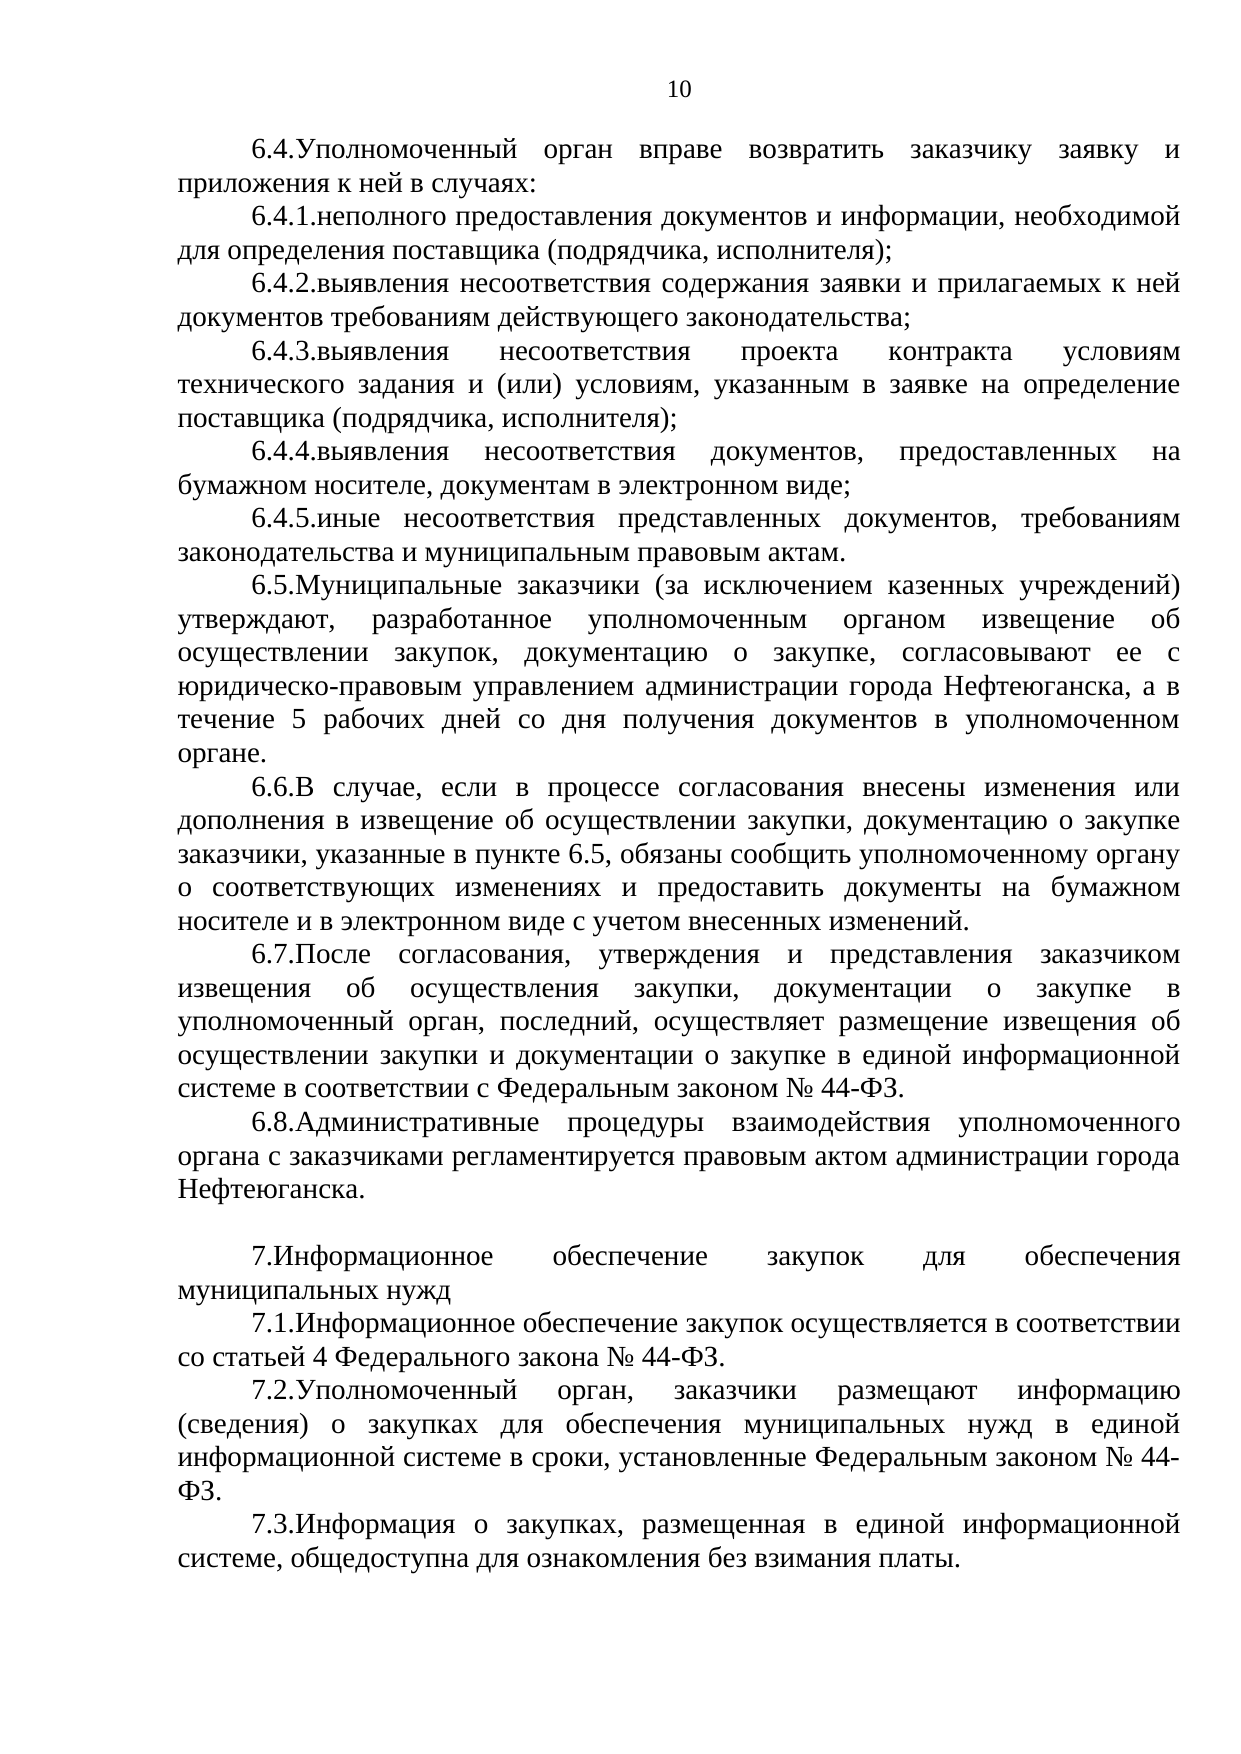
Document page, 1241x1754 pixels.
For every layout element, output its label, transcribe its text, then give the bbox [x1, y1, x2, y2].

text 6.4.1.неполного предоставления документов и информации, необходимой для определения поставщика (подрядчика, исполнителя); [177, 198, 1181, 266]
text 7.1.Информационное обеспечение закупок осуществляется в соответствии со статьей 4 Федерального закона № 44-ФЗ. [177, 1305, 1181, 1372]
text 7.Информационное обеспечение закупок для обеспечения муниципальных нужд [177, 1238, 1181, 1305]
text 6.7.После согласования, утверждения и представления заказчиком извещения об осуществления закупки, документации о закупке в уполномоченный орган, последний, осуществляет размещение извещения об осуществлении закупки и документации о закупке в единой информационной системе в соответствии с Федеральным законом № 44-ФЗ. [177, 936, 1181, 1104]
text 6.6.В случае, если в процессе согласования внесены изменения или дополнения в извещение об осуществлении закупки, документацию о закупке заказчики, указанные в пункте 6.5, обязаны сообщить уполномоченному органу о соответствующих изменениях и предоставить документы на бумажном носителе и в электронном виде с учетом внесенных изменений. [177, 769, 1181, 936]
text 6.4.2.выявления несоответствия содержания заявки и прилагаемых к ней документов требованиям действующего законодательства; [177, 266, 1181, 333]
text 6.4.Уполномоченный орган вправе возвратить заказчику заявку и приложения к ней в случаях: [177, 131, 1181, 198]
text 6.5.Муниципальные заказчики (за исключением казенных учреждений) утверждают, разработанное уполномоченным органом извещение об осуществлении закупок, документацию о закупке, согласовывают ее с юридическо-правовым управлением администрации города Нефтеюганска, а в течение 5 рабочих дней со дня получения документов в уполномоченном органе. [177, 567, 1181, 769]
text 6.4.5.иные несоответствия представленных документов, требованиям законодательства и муниципальным правовым актам. [177, 500, 1181, 567]
text 6.8.Административные процедуры взаимодействия уполномоченного органа с заказчиками регламентируется правовым актом администрации города Нефтеюганска. [177, 1104, 1181, 1205]
text 6.4.4.выявления несоответствия документов, предоставленных на бумажном носителе, документам в электронном виде; [177, 433, 1181, 500]
text 6.4.3.выявления несоответствия проекта контракта условиям технического задания и (или) условиям, указанным в заявке на определение поставщика (подрядчика, исполнителя); [177, 333, 1181, 433]
text 7.3.Информация о закупках, размещенная в единой информационной системе, общедоступна для ознакомления без взимания платы. [177, 1507, 1181, 1574]
text 7.2.Уполномоченный орган, заказчики размещают информацию (сведения) о закупках для обеспечения муниципальных нужд в единой информационной системе в сроки, установленные Федеральным законом № 44-ФЗ. [177, 1372, 1181, 1507]
